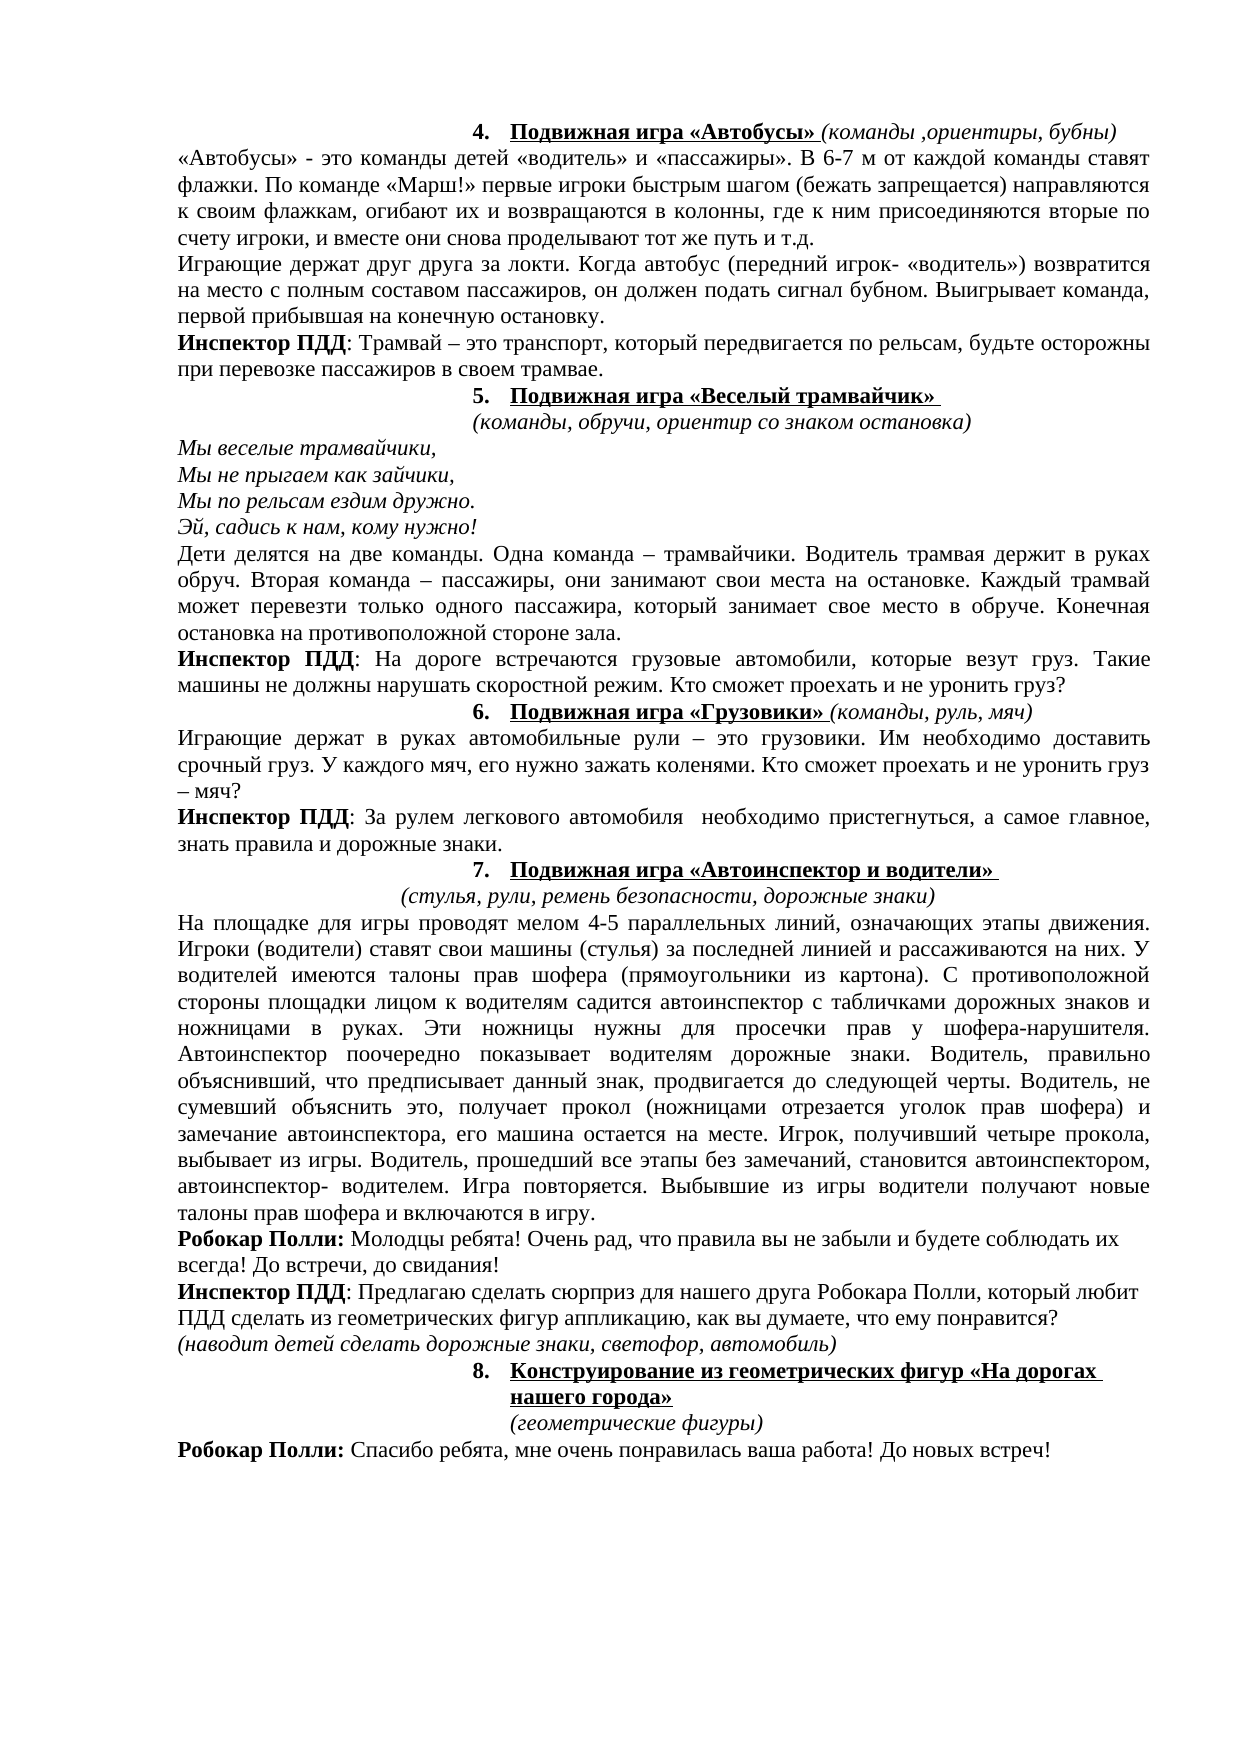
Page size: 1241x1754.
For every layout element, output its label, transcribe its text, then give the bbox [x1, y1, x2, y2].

text Робокар Полли: Спасибо ребята, мне очень понравилась ваша работа! До новых встреч! [177, 1436, 1152, 1462]
text Инспектор ПДД: На дороге встречаются грузовые автомобили, которые везут груз. Такие машины не должны нарушать скоростной режим. Кто сможет проехать и не уронить груз? [177, 645, 1152, 698]
text Играющие держат друг друга за локти. Когда автобус (передний игрок- «водитель») возвратится на место с полным составом пассажиров, он должен подать сигнал бубном. Выигрывает команда, первой прибывшая на конечную остановку. [177, 250, 1152, 329]
list Подвижная игра «Автоинспектор и водители» [472, 856, 1152, 882]
text (стулья, рули, ремень безопасности, дорожные знаки) [177, 882, 1152, 909]
list (геометрические фигуры) [510, 1409, 1152, 1436]
list Конструирование из геометрических фигур «На дорогах нашего города» [472, 1357, 1152, 1409]
text (команды, обручи, ориентир со знаком остановка) [472, 408, 1152, 434]
list Подвижная игра «Автобусы» (команды ,ориентиры, бубны) [472, 118, 1152, 144]
text «Автобусы» - это команды детей «водитель» и «пассажиры». В 6-7 м от каждой команды ставят флажки. По команде «Марш!» первые игроки быстрым шагом (бежать запрещается) направляются к своим флажкам, огибают их и возвращаются в колонны, где к ним присоединяются вторые по счету игроки, и вместе они снова проделывают тот же путь и т.д. [177, 144, 1152, 250]
text На площадке для игры проводят мелом 4-5 параллельных линий, означающих этапы движения. Игроки (водители) ставят свои машины (стулья) за последней линией и рассаживаются на них. У водителей имеются талоны прав шофера (прямоугольники из картона). С противоположной стороны площадки лицом к водителям садится автоинспектор с табличками дорожных знаков и ножницами в руках. Эти ножницы нужны для просечки прав у шофера-нарушителя. Автоинспектор поочередно показывает водителям дорожные знаки. Водитель, правильно объяснивший, что предписывает данный знак, продвигается до следующей черты. Водитель, не сумевший объяснить это, получает прокол (ножницами отрезается уголок прав шофера) и замечание автоинспектора, его машина остается на месте. Игрок, получивший четыре прокола, выбывает из игры. Водитель, прошедший все этапы без замечаний, становится автоинспектором, автоинспектор- водителем. Игра повторяется. Выбывшие из игры водители получают новые талоны прав шофера и включаются в игру. [177, 909, 1152, 1225]
text Робокар Полли: Молодцы ребята! Очень рад, что правила вы не забыли и будете соблюдать их всегда! До встречи, до свидания! [177, 1225, 1152, 1278]
text Мы не прыгаем как зайчики, [177, 461, 1152, 487]
text Инспектор ПДД: Предлагаю сделать сюрприз для нашего друга Робокара Полли, который любит ПДД сделать из геометрических фигур аппликацию, как вы думаете, что ему понравится? (наводит детей сделать дорожные знаки, светофор, автомобиль) [177, 1278, 1152, 1357]
text Инспектор ПДД: Трамвай – это транспорт, который передвигается по рельсам, будьте осторожны при перевозке пассажиров в своем трамвае. [177, 329, 1152, 382]
text Мы веселые трамвайчики, [177, 434, 1152, 461]
text Инспектор ПДД: За рулем легкового автомобиля необходимо пристегнуться, а самое главное, знать правила и дорожные знаки. [177, 803, 1152, 856]
text Эй, садись к нам, кому нужно! [177, 513, 1152, 540]
text Играющие держат в руках автомобильные рули – это грузовики. Им необходимо доставить срочный груз. У каждого мяч, его нужно зажать коленями. Кто сможет проехать и не уронить груз – мяч? [177, 724, 1152, 803]
text Дети делятся на две команды. Одна команда – трамвайчики. Водитель трамвая держит в руках обруч. Вторая команда – пассажиры, они занимают свои места на остановке. Каждый трамвай может перевезти только одного пассажира, который занимает свое место в обруче. Конечная остановка на противоположной стороне зала. [177, 540, 1152, 645]
list Подвижная игра «Грузовики» (команды, руль, мяч) [472, 698, 1152, 724]
list Подвижная игра «Веселый трамвайчик» [472, 382, 1152, 408]
text Мы по рельсам ездим дружно. [177, 487, 1152, 513]
